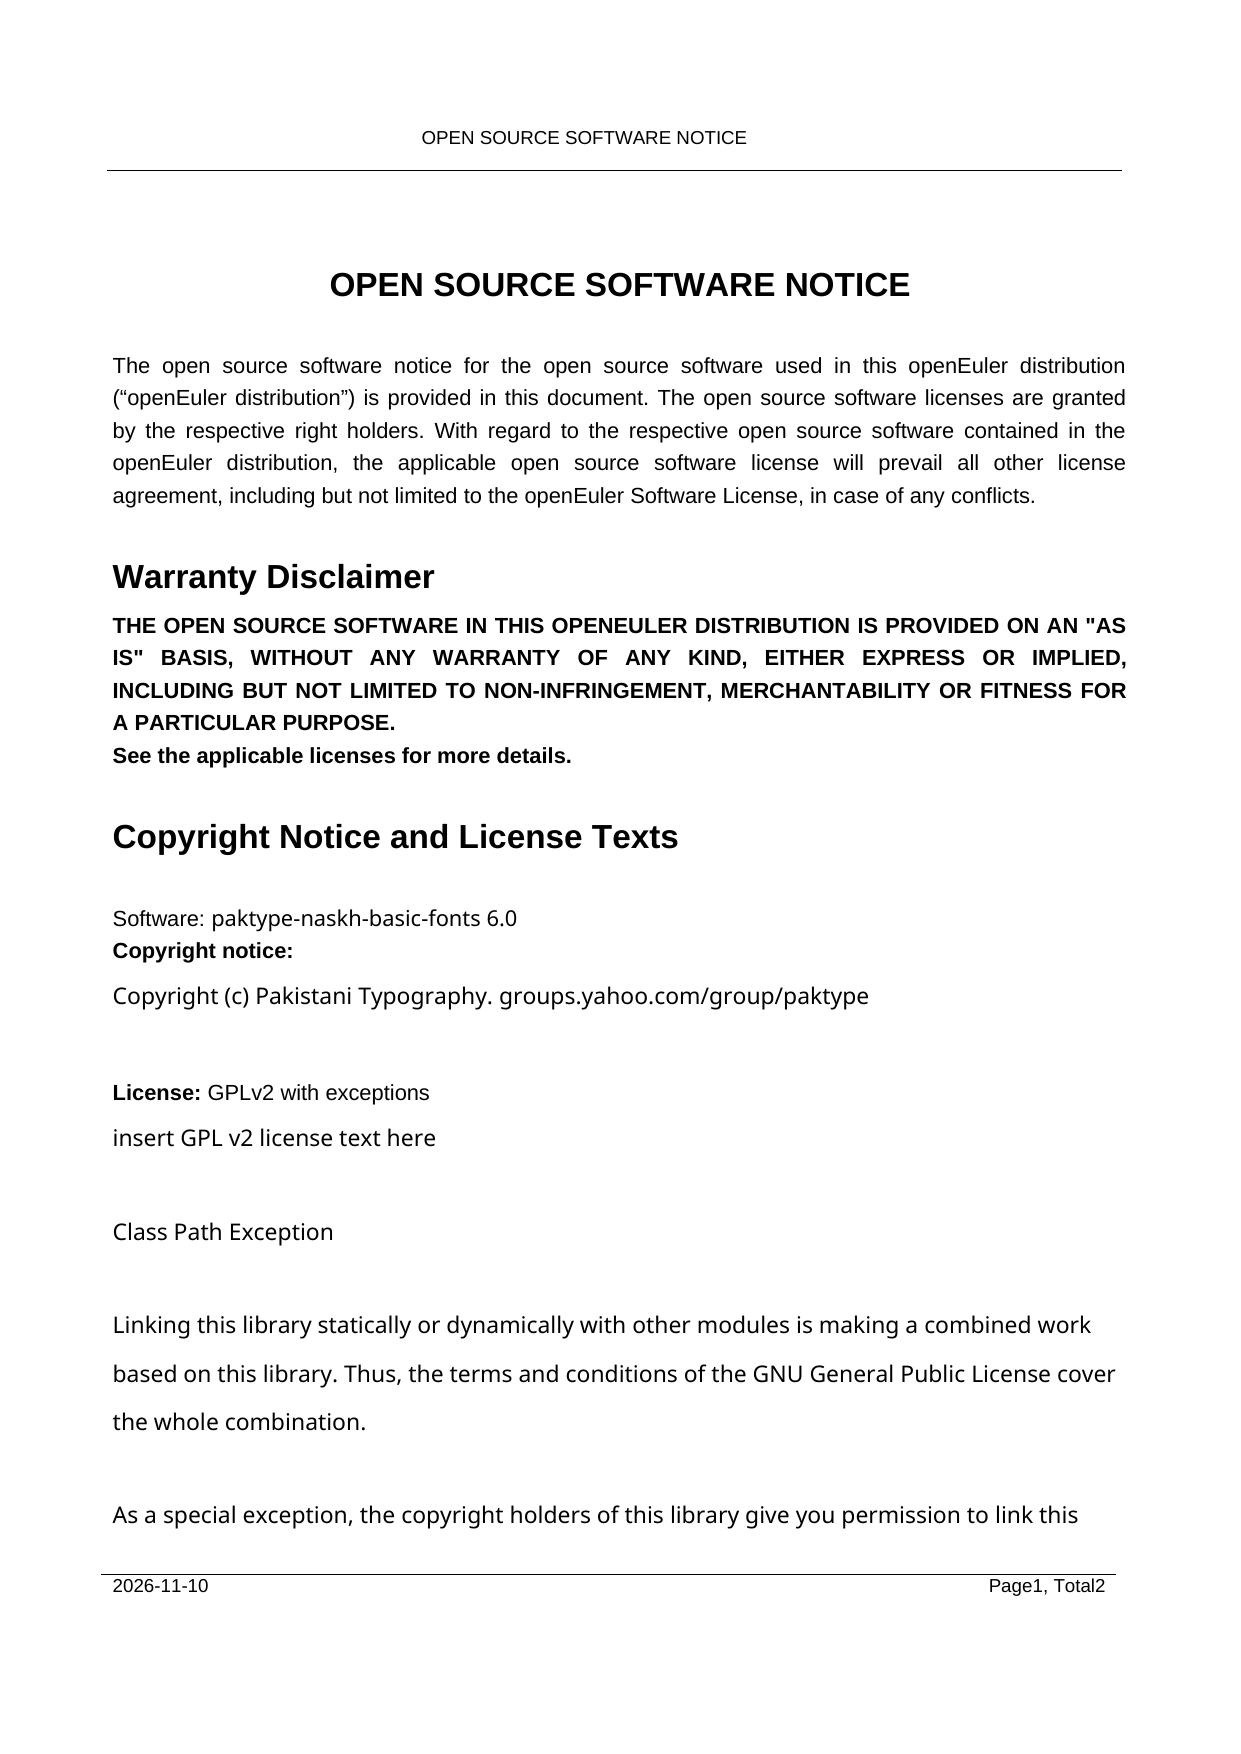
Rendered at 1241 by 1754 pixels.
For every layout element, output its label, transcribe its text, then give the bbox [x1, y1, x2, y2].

text Copyright (c) Pakistani Typography. groups.yahoo.com/group/paktype [112, 979, 1128, 1060]
text Warranty Disclaimer [112, 544, 1128, 609]
text THE OPEN SOURCE SOFTWARE IN THIS OPENEULER DISTRIBUTION IS PROVIDED ON AN "AS IS" BASIS, WITHOUT ANY WARRANTY OF ANY KIND, EITHER EXPRESS OR IMPLIED, INCLUDING BUT NOT LIMITED TO NON-INFRINGEMENT, MERCHANTABILITY OR FITNESS FOR A PARTICULAR PURPOSE. See the applicable licenses for more details. [112, 609, 1128, 771]
text Software: paktype-naskh-basic-fonts 6.0 [112, 901, 1128, 934]
text OPEN SOURCE SOFTWARE NOTICE [112, 251, 1128, 316]
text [112, 1499, 1128, 1531]
text Class Path Exception [112, 1215, 1128, 1247]
text insert GPL v2 license text here [112, 1122, 1128, 1154]
text Linking this library statically or dynamically with other modules is making a combined work based on this library. Thus, the terms and conditions of the GNU General Public License cover the whole combination. [112, 1308, 1128, 1438]
text License: GPLv2 with exceptions [112, 1077, 1128, 1109]
text The open source software notice for the open source software used in this openEuler distribution (“openEuler distribution”) is provided in this document. The open source software licenses are granted by the respective right holders. With regard to the respective open source software contained in the openEuler distribution, the applicable open source software license will prevail all other license agreement, including but not limited to the openEuler Software License, in case of any conflicts. [112, 349, 1128, 511]
text Copyright Notice and License Texts [112, 804, 1128, 869]
text Copyright notice: [112, 934, 1128, 966]
